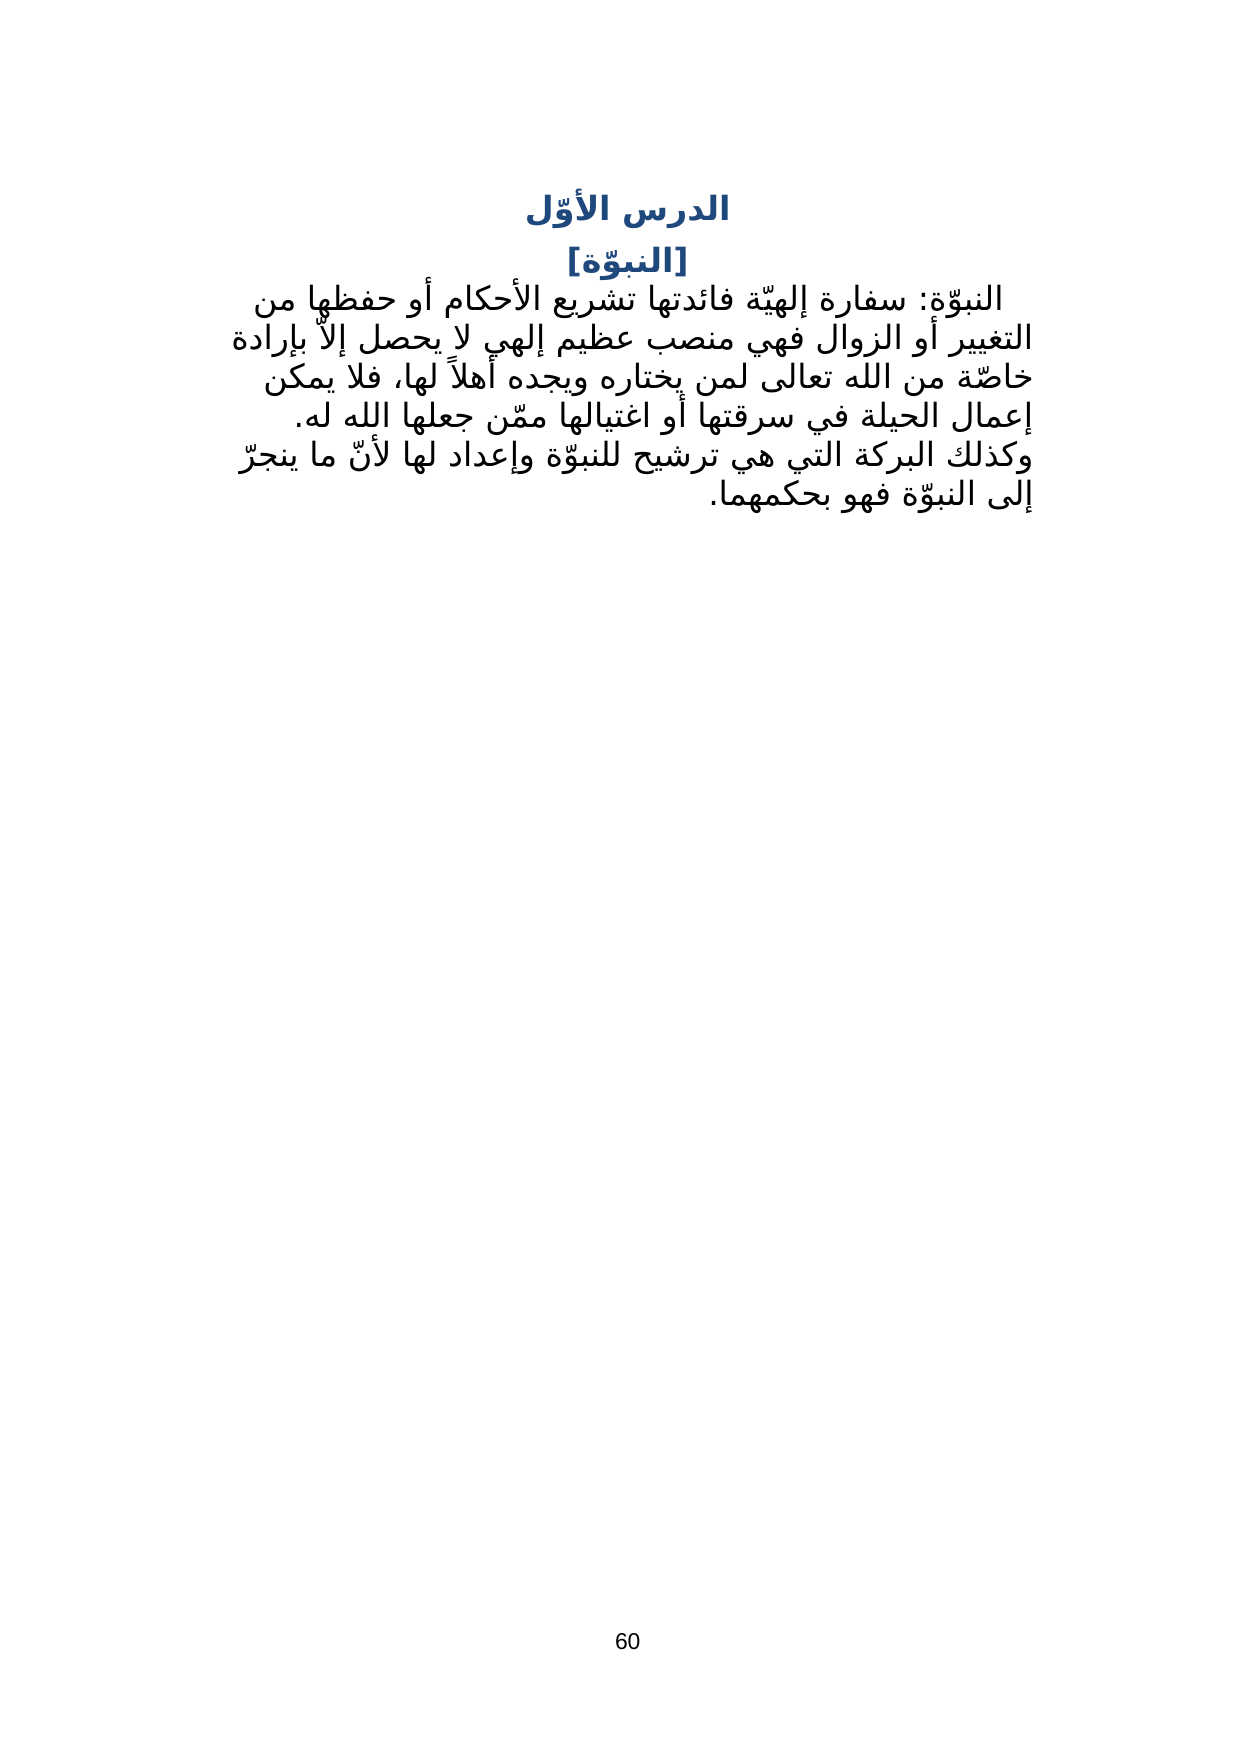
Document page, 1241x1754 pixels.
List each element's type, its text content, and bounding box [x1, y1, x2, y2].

subtitle الدرس الأوّل [222, 190, 1033, 228]
text النبوّة: سفارة إلهيّة فائدتها تشريع الأحكام أو حفظها من التغيير أو الزوال فهي منصب عظيم إلهي لا يحصل إلاّ بإرادة خاصّة من الله تعالى لمن يختاره ويجده أهلاً لها، فلا يمكن إعمال الحيلة في سرقتها أو اغتيالها ممّن جعلها الله له. وكذلك البركة التي هي ترشيح للنبوّة وإعداد لها لأنّ ما ينجرّ إلى النبوّة فهو بحكمهما. [222, 280, 1033, 513]
subtitle [النبوّة] [222, 241, 1033, 280]
